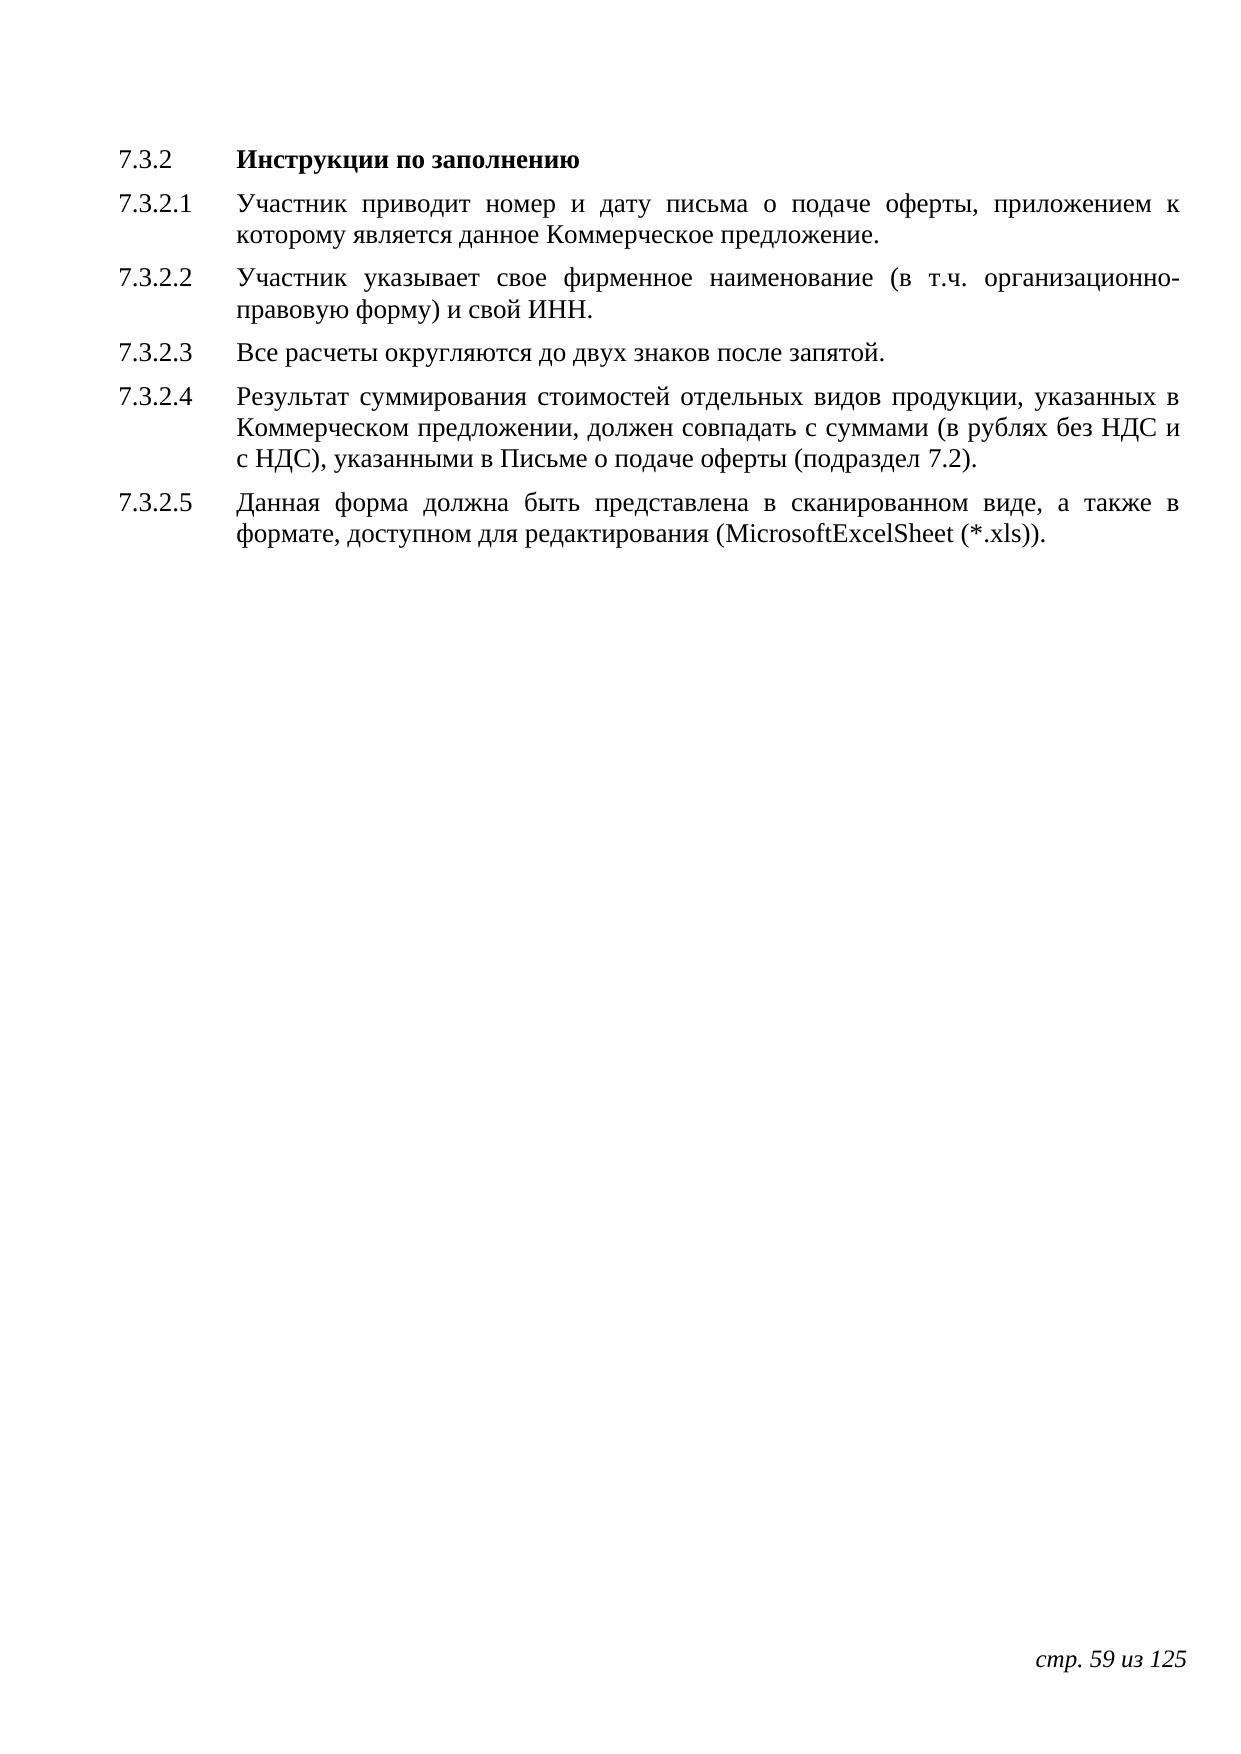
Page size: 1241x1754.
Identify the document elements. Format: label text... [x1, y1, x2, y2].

text Участник указывает свое фирменное наименование (в т.ч. организационно-правовую форму) и свой ИНН. [118, 262, 1181, 324]
text Результат суммирования стоимостей отдельных видов продукции, указанных в Коммерческом предложении, должен совпадать с суммами (в рублях без НДС и с НДС), указанными в Письме о подаче оферты (подраздел 7.2). [118, 380, 1181, 473]
text Данная форма должна быть представлена в сканированном виде, а также в формате, доступном для редактирования (MicrosoftExcelSheet (*.xls)). [118, 486, 1181, 548]
text Инструкции по заполнению [118, 143, 1181, 174]
text Участник приводит номер и дату письма о подаче оферты, приложением к которому является данное Коммерческое предложение. [118, 187, 1181, 249]
text Все расчеты округляются до двух знаков после запятой. [118, 336, 1181, 367]
